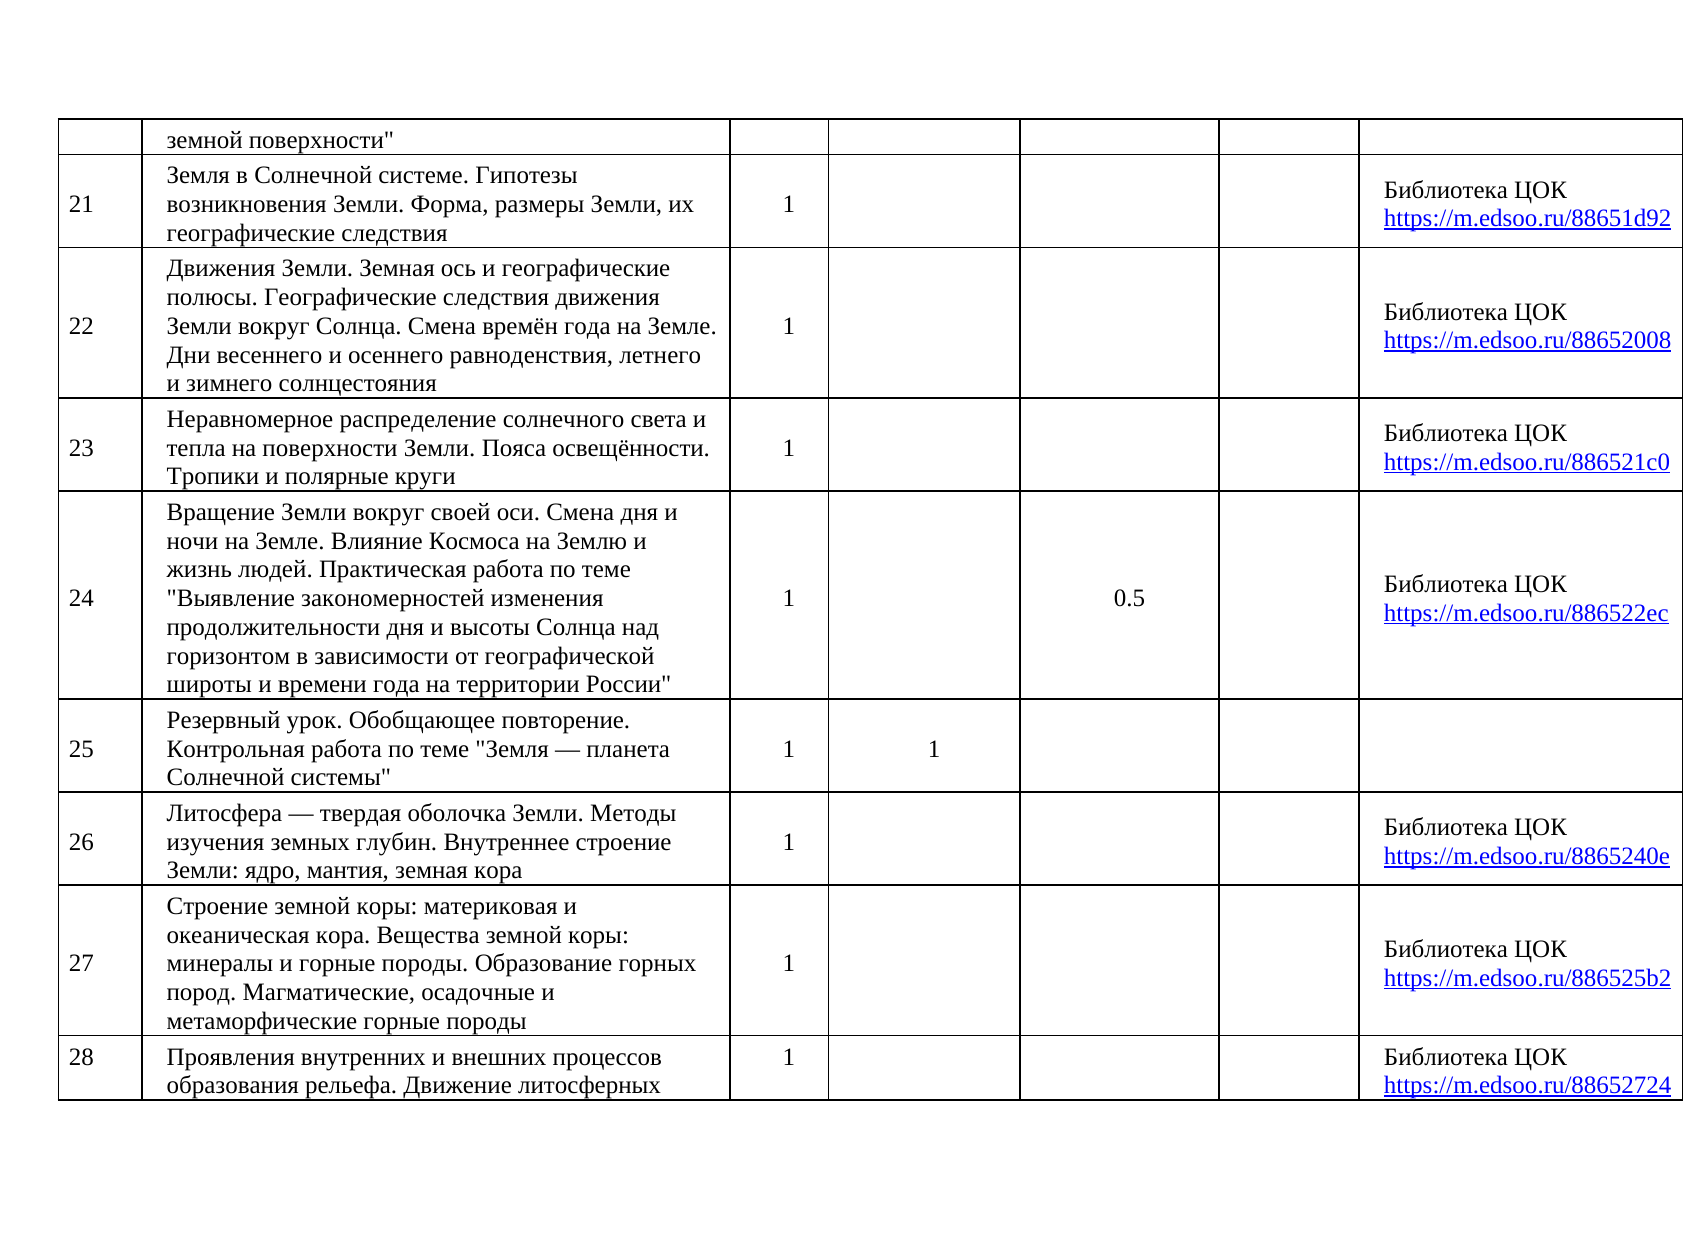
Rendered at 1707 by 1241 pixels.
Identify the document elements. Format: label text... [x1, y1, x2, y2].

table_cell [1220, 793, 1358, 884]
table_cell Библиотека ЦОК https://m.edsoo.ru/886522ec [1360, 492, 1682, 698]
table_cell Библиотека ЦОК https://m.edsoo.ru/88651d92 [1360, 155, 1682, 247]
table_cell [1021, 155, 1218, 247]
table_cell 23 [59, 399, 141, 490]
table_cell [1360, 120, 1682, 154]
table_cell [829, 1036, 1019, 1099]
table_cell 25 [59, 700, 141, 791]
table_cell [1021, 700, 1218, 791]
table_cell 20 [59, 120, 141, 154]
table_cell 1 [731, 120, 828, 154]
table_cell [829, 492, 1019, 698]
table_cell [1360, 1036, 1682, 1099]
table_cell Библиотека ЦОК https://m.edsoo.ru/886521c0 [1360, 399, 1682, 490]
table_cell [143, 1036, 729, 1099]
table_cell 27 [59, 886, 141, 1035]
table_cell Земля в Солнечной системе. Гипотезы возникновения Земли. Форма, размеры Земли, их географические следствия [143, 155, 729, 247]
table_cell 1 [731, 700, 828, 791]
table_cell 1 [731, 886, 828, 1035]
table_cell Неравномерное распределение солнечного света и тепла на поверхности Земли. Пояса освещённости. Тропики и полярные круги [143, 399, 729, 490]
table_cell 26 [59, 793, 141, 884]
table_cell [1021, 793, 1218, 884]
table_cell 24 [59, 492, 141, 698]
table_cell 1 [731, 793, 828, 884]
table_cell [1220, 1036, 1358, 1099]
table_cell 1 [731, 399, 828, 490]
table_cell 22 [59, 248, 141, 397]
table_cell 1 [829, 700, 1019, 791]
table_cell Библиотека ЦОК https://m.edsoo.ru/88652008 [1360, 248, 1682, 397]
table_cell 21 [59, 155, 141, 247]
table_cell 1 [731, 1036, 828, 1099]
table_cell Библиотека ЦОК https://m.edsoo.ru/8865240e [1360, 793, 1682, 884]
table_cell Движения Земли. Земная ось и географические полюсы. Географические следствия движения Земли вокруг Солнца. Смена времён года на Земле. Дни весеннего и осеннего равноденствия, летнего и зимнего солнцестояния [143, 248, 729, 397]
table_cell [143, 120, 729, 154]
table_cell Библиотека ЦОК https://m.edsoo.ru/886525b2 [1360, 886, 1682, 1035]
table_cell [1220, 155, 1358, 247]
table_cell [1220, 248, 1358, 397]
table_cell [1220, 120, 1358, 154]
table_cell 1 [731, 155, 828, 247]
table_cell [1021, 1036, 1218, 1099]
table_cell [1021, 399, 1218, 490]
table_cell [829, 248, 1019, 397]
table_cell 28 [59, 1036, 141, 1099]
table_cell [1220, 700, 1358, 791]
table_cell [1021, 120, 1218, 154]
table_cell [829, 886, 1019, 1035]
table_cell 1 [731, 248, 828, 397]
table_cell [829, 399, 1019, 490]
table_cell Строение земной коры: материковая и океаническая кора. Вещества земной коры: минералы и горные породы. Образование горных пород. Магматические, осадочные и метаморфические горные породы [143, 886, 729, 1035]
table_cell 1 [829, 120, 1019, 154]
table_cell Литосфера — твердая оболочка Земли. Методы изучения земных глубин. Внутреннее строение Земли: ядро, мантия, земная кора [143, 793, 729, 884]
table_cell Вращение Земли вокруг своей оси. Смена дня и ночи на Земле. Влияние Космоса на Землю и жизнь людей. Практическая работа по теме "Выявление закономерностей изменения продолжительности дня и высоты Солнца над горизонтом в зависимости от географической широты и времени года на территории России" [143, 492, 729, 698]
table_cell [1360, 700, 1682, 791]
table_cell [829, 155, 1019, 247]
table_cell [1021, 886, 1218, 1035]
table_cell [829, 793, 1019, 884]
table_cell [1220, 492, 1358, 698]
table_cell 1 [731, 492, 828, 698]
table_cell [1220, 399, 1358, 490]
table_cell Резервный урок. Обобщающее повторение. Контрольная работа по теме "Земля — планета Солнечной системы" [143, 700, 729, 791]
table_cell [1220, 886, 1358, 1035]
table_cell [1021, 248, 1218, 397]
table_cell 0.5 [1021, 492, 1218, 698]
